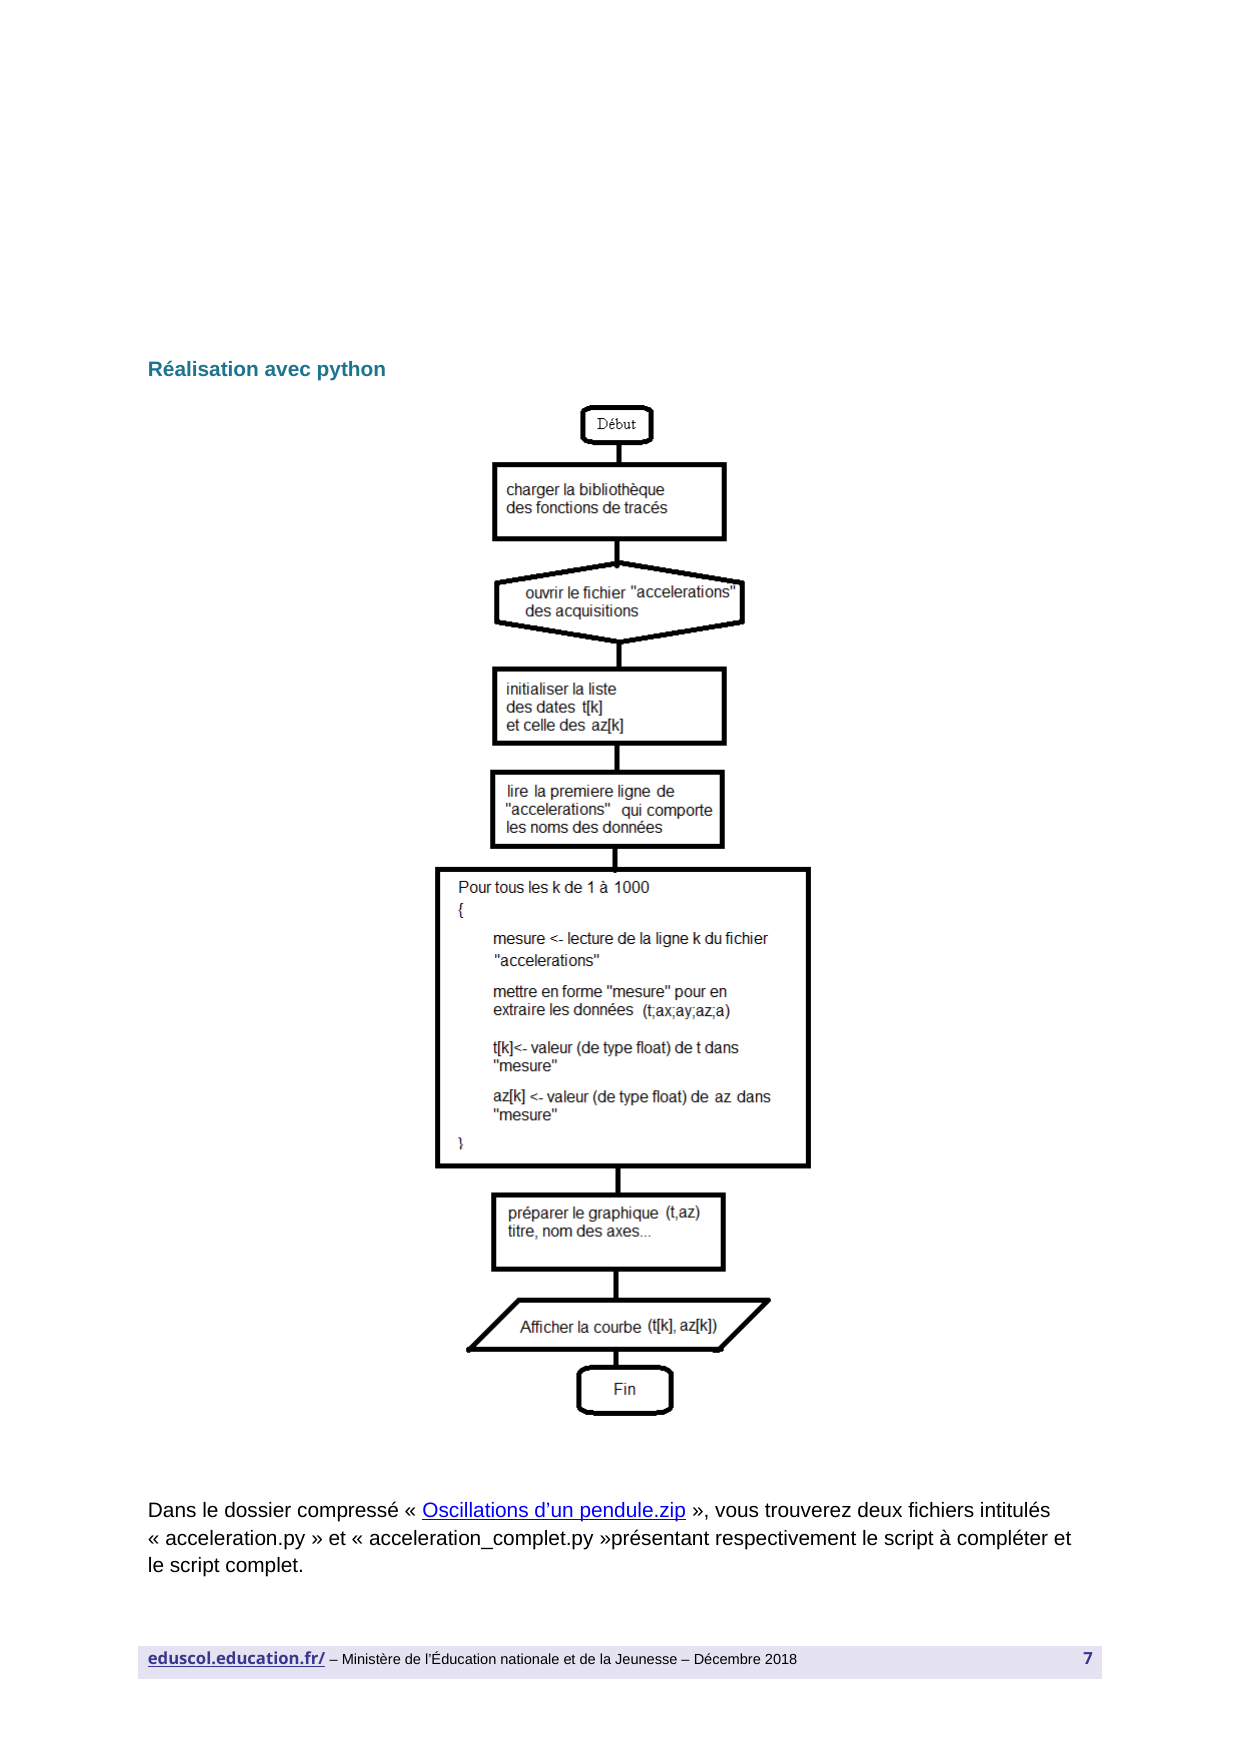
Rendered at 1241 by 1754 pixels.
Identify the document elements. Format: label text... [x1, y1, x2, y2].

picture [423, 381, 817, 1466]
text Dans le dossier compressé « Oscillations d’un pendule.zip », vous trouverez deux fichiers intitulés « acceleration.py » et « acceleration_complet.py »présentant respectivement le script à compléter et le script complet. [148, 1498, 1092, 1577]
subtitle Réalisation avec python [148, 357, 1092, 381]
